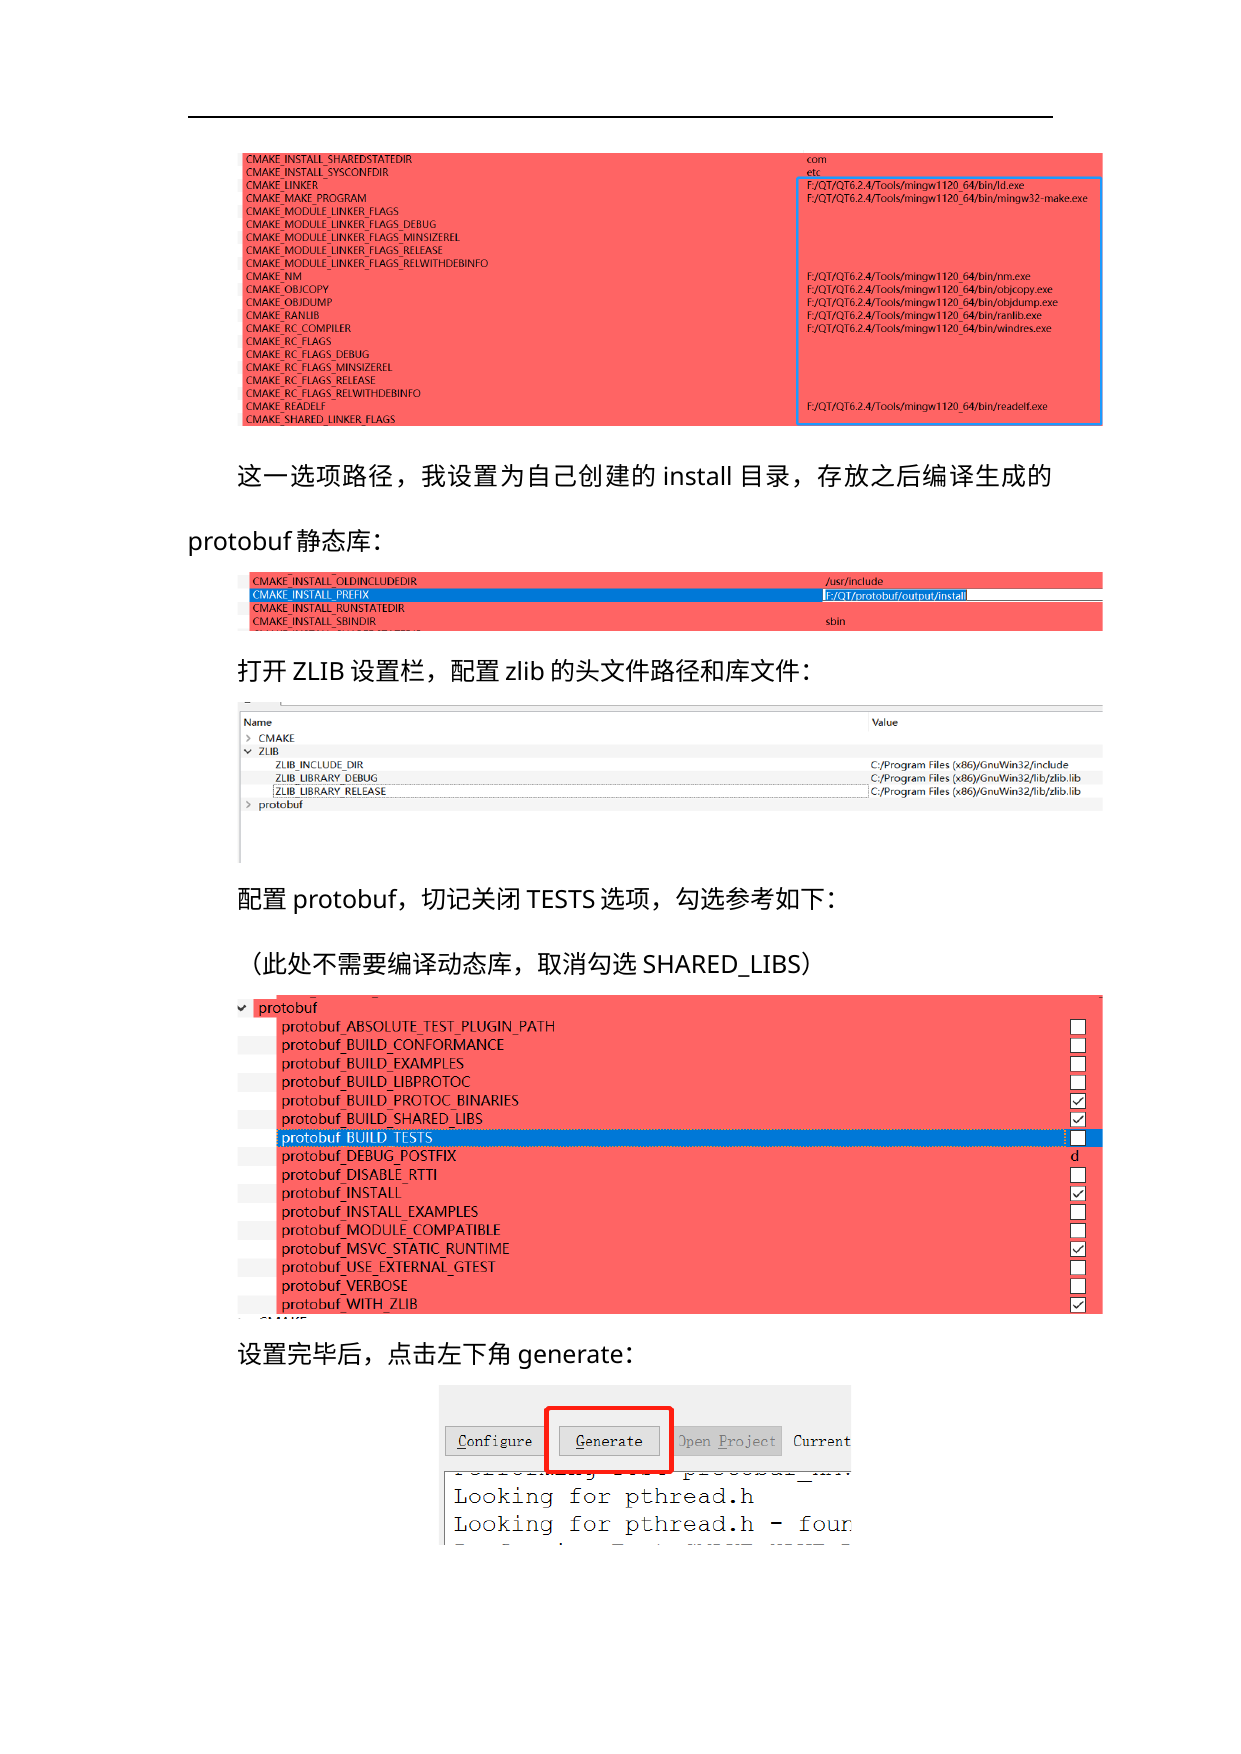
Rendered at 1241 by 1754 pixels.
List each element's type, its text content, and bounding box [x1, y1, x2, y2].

text 设置完毕后，点击左下角generate： [187, 1320, 1053, 1385]
text 这一选项路径，我设置为自己创建的install目录，存放之后编译生成的protobuf静态库： [187, 442, 1053, 572]
text 配置protobuf，切记关闭TESTS选项，勾选参考如下： [187, 865, 1053, 930]
picture [237, 572, 1103, 631]
picture [237, 995, 1103, 1319]
picture [237, 150, 1103, 426]
picture [237, 702, 1103, 863]
picture [438, 1385, 852, 1545]
text （此处不需要编译动态库，取消勾选SHARED_LIBS） [187, 930, 1053, 995]
text 打开ZLIB设置栏，配置zlib的头文件路径和库文件： [187, 637, 1053, 702]
